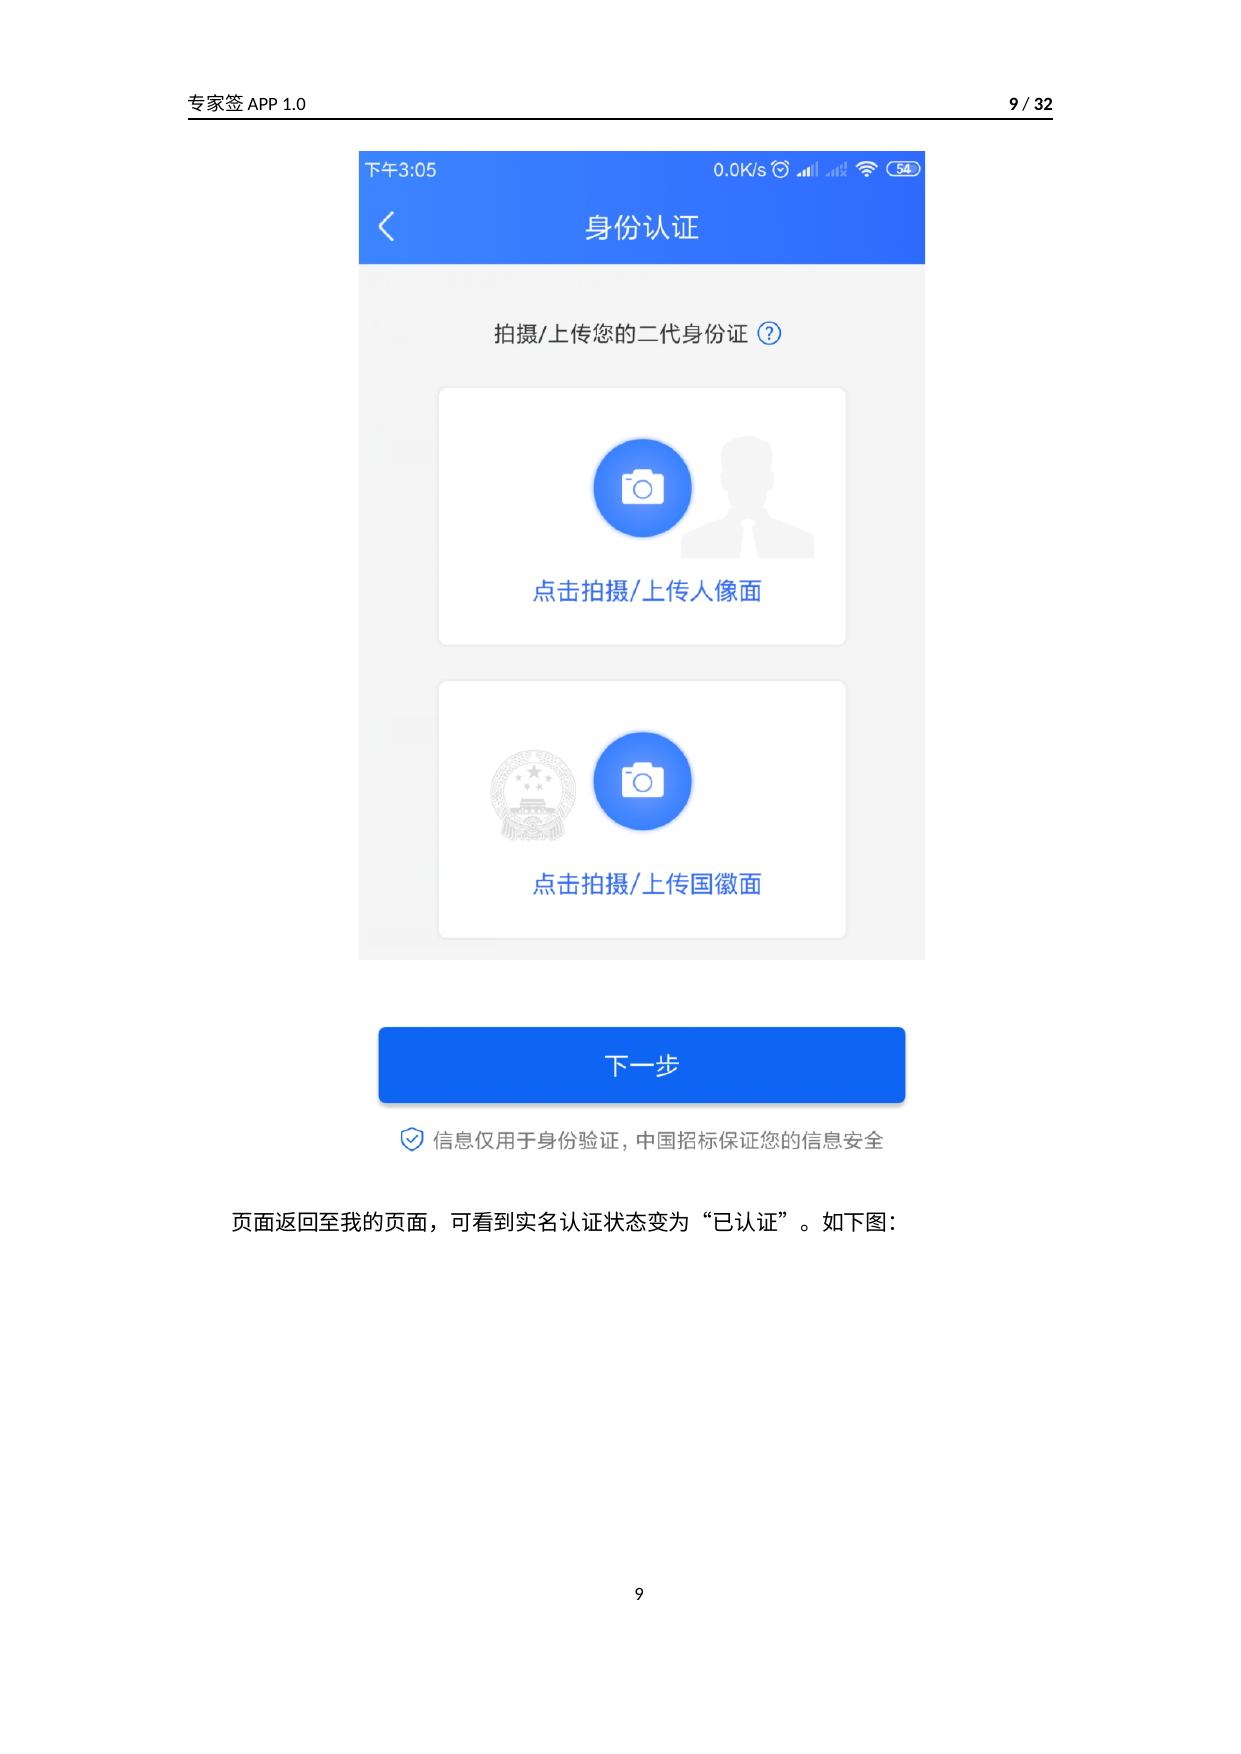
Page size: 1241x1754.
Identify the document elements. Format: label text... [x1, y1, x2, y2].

text 页面返回至我的页面，可看到实名认证状态变为“已认证”。如下图： [187, 1204, 1053, 1237]
picture [358, 151, 926, 1163]
